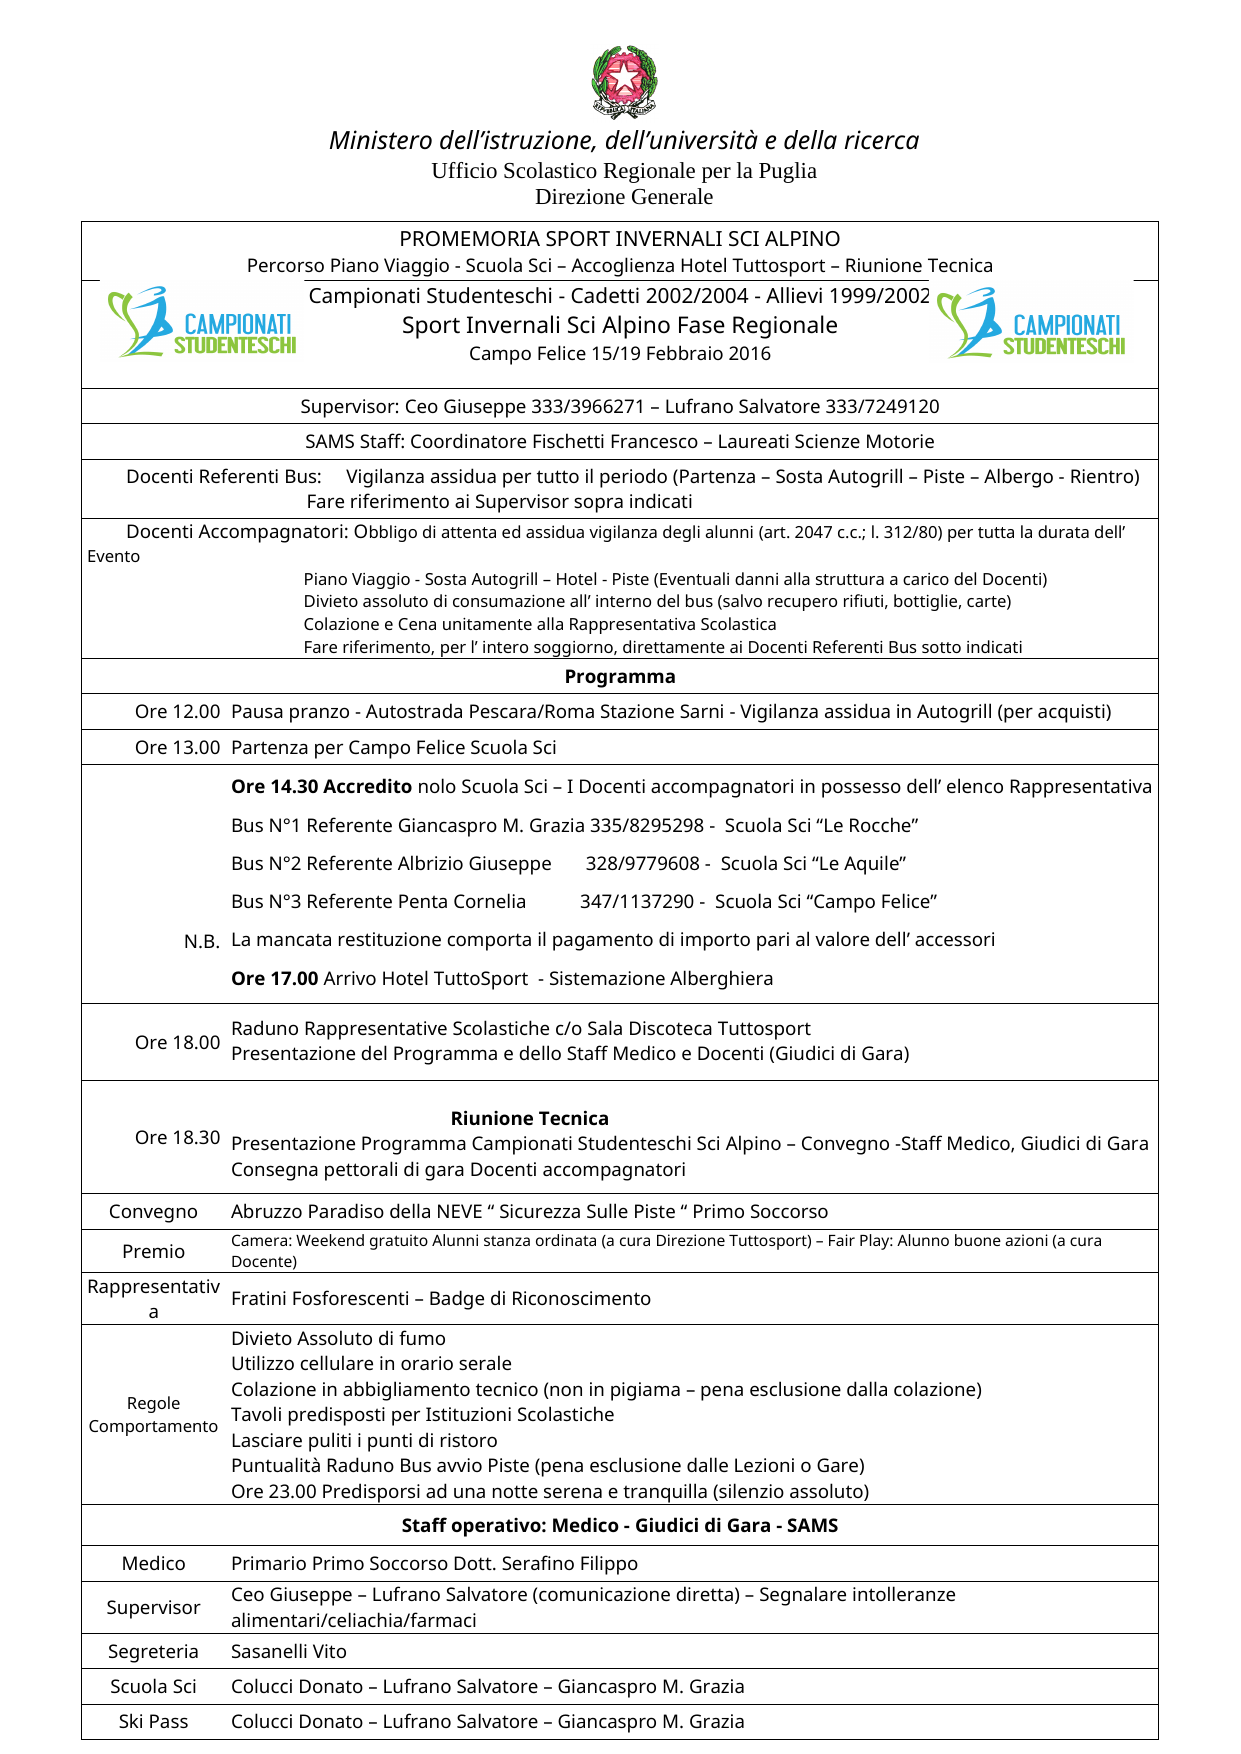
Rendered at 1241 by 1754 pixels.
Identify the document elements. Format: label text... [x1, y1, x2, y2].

table_cell Scuola Sci [82, 1669, 225, 1703]
table_cell Colucci Donato – Lufrano Salvatore – Giancaspro M. Grazia [225, 1705, 1158, 1739]
table_cell Primario Primo Soccorso Dott. Serafino Filippo [225, 1546, 1158, 1581]
table_cell Segreteria [82, 1634, 225, 1668]
table_cell Premio [82, 1230, 225, 1272]
table_cell Ceo Giuseppe – Lufrano Salvatore (comunicazione diretta) – Segnalare intolleranze alimentari/celiachia/farmaci [225, 1582, 1158, 1633]
picture [928, 280, 1134, 363]
table_cell Sasanelli Vito [225, 1634, 1158, 1668]
table_cell Ore 14.30 Accredito nolo Scuola Sci – I Docenti accompagnatori in possesso dell’ elenco Rappresentativa Bus N°1 Referente Giancaspro M. Grazia 335/8295298 - Scuola Sci “Le Rocche” Bus N°2 Referente Albrizio Giuseppe 328/9779608 - Scuola Sci “Le Aquile” Bus N°3 Referente Penta Cornelia 347/1137290 - Scuola Sci “Campo Felice” La mancata restituzione comporta il pagamento di importo pari al valore dell’ accessori Ore 17.00 Arrivo Hotel TuttoSport - Sistemazione Alberghiera [225, 765, 1158, 1002]
table_cell Divieto Assoluto di fumo Utilizzo cellulare in orario serale Colazione in abbigliamento tecnico (non in pigiama – pena esclusione dalla colazione) Tavoli predisposti per Istituzioni Scolastiche Lasciare puliti i punti di ristoro Puntualità Raduno Bus avvio Piste (pena esclusione dalle Lezioni o Gare) Ore 23.00 Predisporsi ad una notte serena e tranquilla (silenzio assoluto) [225, 1325, 1158, 1504]
table_cell Pausa pranzo - Autostrada Pescara/Roma Stazione Sarni - Vigilanza assidua in Autogrill (per acquisti) [225, 694, 1158, 729]
table_cell Partenza per Campo Felice Scuola Sci [225, 730, 1158, 764]
table_cell Ski Pass [82, 1705, 225, 1739]
table_cell Rappresentativa [82, 1273, 225, 1324]
text Ministero dell’istruzione, dell’università e della ricerca [89, 123, 1160, 157]
table_cell N.B. [82, 765, 225, 1002]
table_cell Docenti Referenti Bus: Vigilanza assidua per tutto il periodo (Partenza – Sosta Autogrill – Piste – Albergo - Rientro) Fare riferimento ai Supervisor sopra indicati [82, 460, 1158, 518]
table_header PROMEMORIA SPORT INVERNALI SCI ALPINO Percorso Piano Viaggio - Scuola Sci – Accoglienza Hotel Tuttosport – Riunione Tecnica [82, 222, 1158, 280]
table_cell Docenti Accompagnatori: Obbligo di attenta ed assidua vigilanza degli alunni (art. 2047 c.c.; l. 312/80) per tutta la durata dell’ Evento Piano Viaggio - Sosta Autogrill – Hotel - Piste (Eventuali danni alla struttura a carico del Docenti) Divieto assoluto di consumazione all’ interno del bus (salvo recupero rifiuti, bottiglie, carte) Colazione e Cena unitamente alla Rappresentativa Scolastica Fare riferimento, per l’ intero soggiorno, direttamente ai Docenti Referenti Bus sotto indicati [82, 519, 1158, 658]
table_cell Raduno Rappresentative Scolastiche c/o Sala Discoteca Tuttosport Presentazione del Programma e dello Staff Medico e Docenti (Giudici di Gara) [225, 1004, 1158, 1080]
picture [589, 44, 659, 123]
picture [99, 280, 305, 362]
table_cell Programma [82, 659, 1158, 693]
table_cell Supervisor: Ceo Giuseppe 333/3966271 – Lufrano Salvatore 333/7249120 [82, 389, 1158, 423]
table_cell Medico [82, 1546, 225, 1581]
table_cell Abruzzo Paradiso della NEVE “ Sicurezza Sulle Piste “ Primo Soccorso [225, 1194, 1158, 1228]
table_cell Colucci Donato – Lufrano Salvatore – Giancaspro M. Grazia [225, 1669, 1158, 1703]
table_cell Ore 13.00 [82, 730, 225, 764]
table_cell Regole Comportamento [82, 1325, 225, 1504]
table_cell Ore 12.00 [82, 694, 225, 729]
table_cell Convegno [82, 1194, 225, 1228]
table_cell Ore 18.00 [82, 1004, 225, 1080]
table_cell Fratini Fosforescenti – Badge di Riconoscimento [225, 1273, 1158, 1324]
table_cell Riunione Tecnica Presentazione Programma Campionati Studenteschi Sci Alpino – Convegno -Staff Medico, Giudici di Gara Consegna pettorali di gara Docenti accompagnatori [225, 1081, 1158, 1193]
table_cell Staff operativo: Medico - Giudici di Gara - SAMS [82, 1505, 1158, 1545]
text Direzione Generale [89, 183, 1160, 209]
table_cell Camera: Weekend gratuito Alunni stanza ordinata (a cura Direzione Tuttosport) – Fair Play: Alunno buone azioni (a cura Docente) [225, 1230, 1158, 1272]
text Ufficio Scolastico Regionale per la Puglia [89, 157, 1160, 183]
table_cell SAMS Staff: Coordinatore Fischetti Francesco – Laureati Scienze Motorie [82, 424, 1158, 459]
table_cell Supervisor [82, 1582, 225, 1633]
table_cell Campionati Studenteschi - Cadetti 2002/2004 - Allievi 1999/2002 Sport Invernali Sci Alpino Fase Regionale Campo Felice 15/19 Febbraio 2016 [82, 281, 1158, 388]
table_cell Ore 18.30 [82, 1081, 225, 1193]
